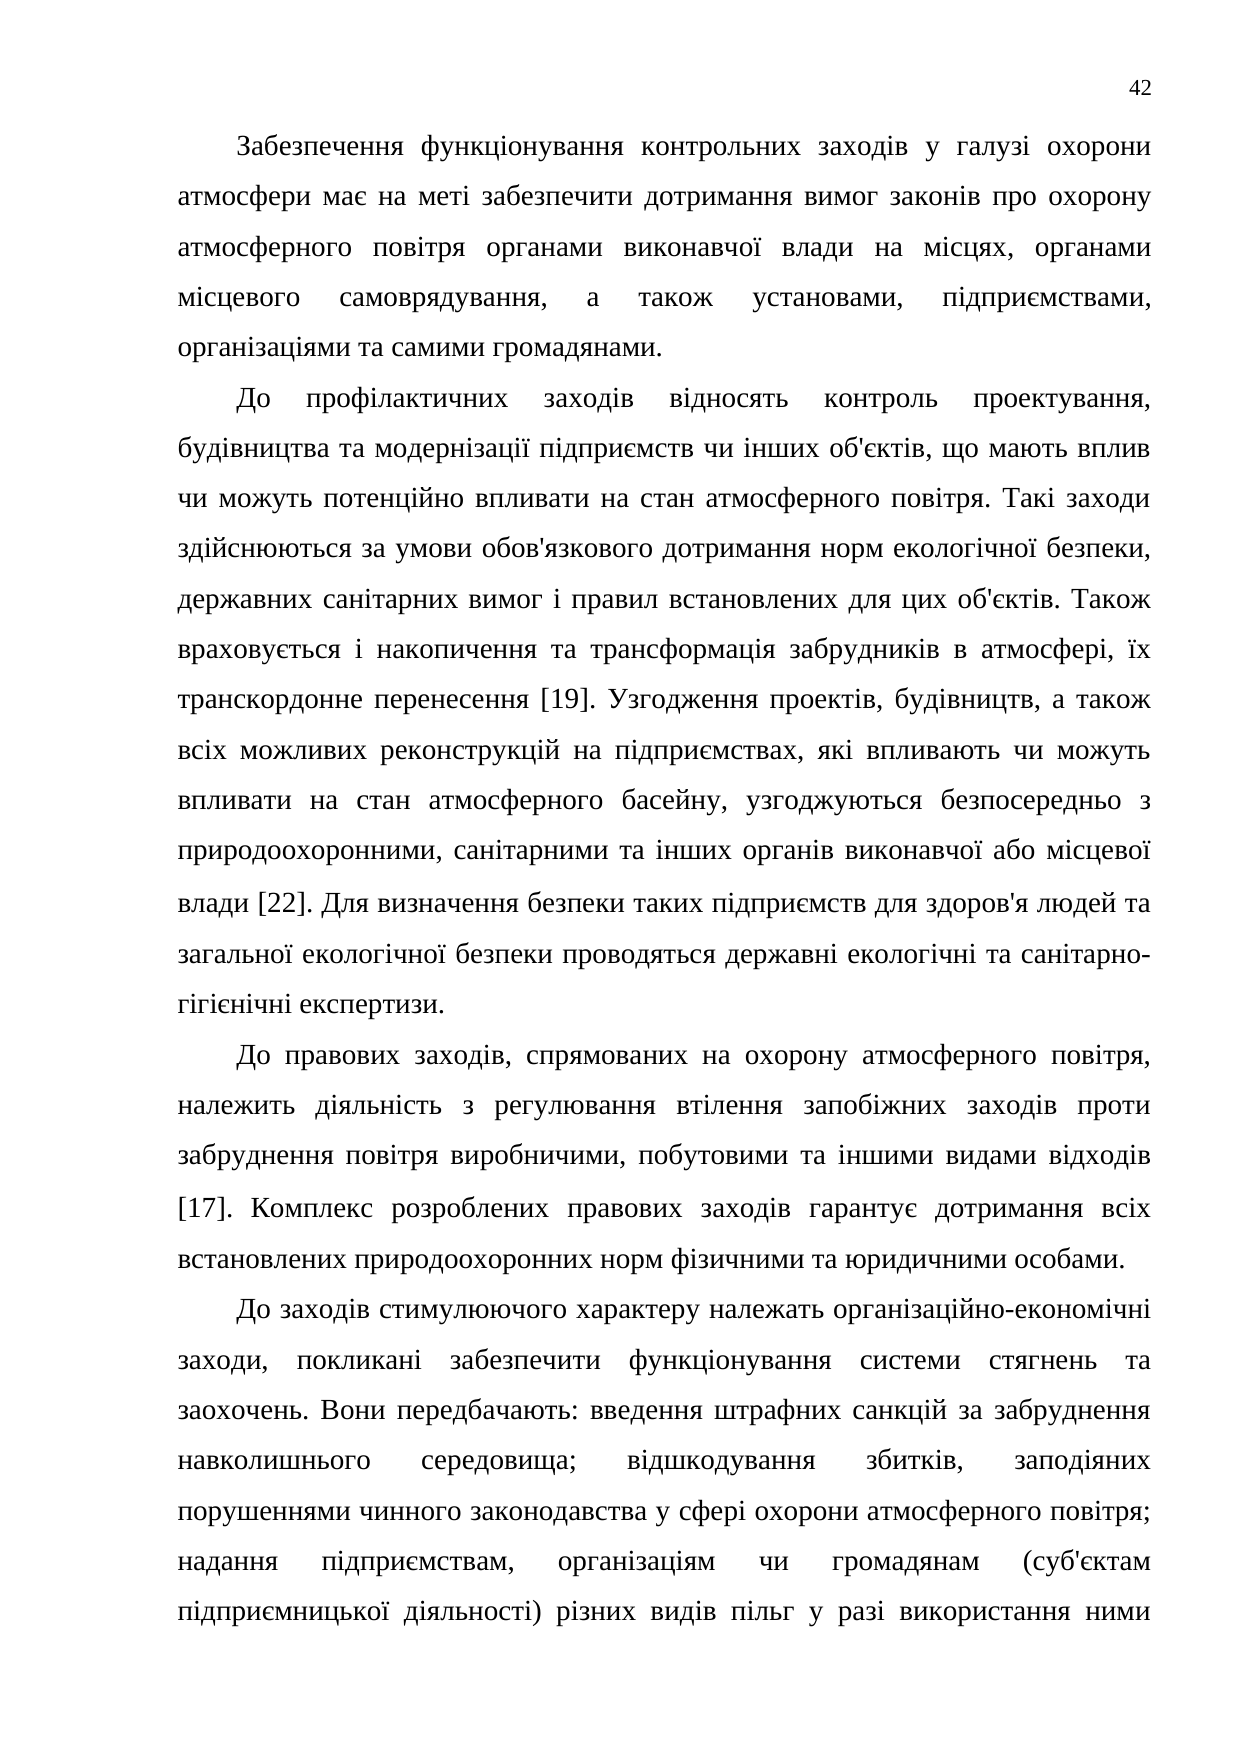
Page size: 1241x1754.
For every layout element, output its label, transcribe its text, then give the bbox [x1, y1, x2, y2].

text До профілактичних заходів відносять контроль проектування, будівництва та модернізації підприємств чи інших об'єктів, що мають вплив чи можуть потенційно впливати на стан атмосферного повітря. Такі заходи здійснюються за умови обов'язкового дотримання норм екологічної безпеки, державних санітарних вимог і правил встановлених для цих об'єктів. Також враховується і накопичення та трансформація забрудників в атмосфері, їх транскордонне перенесення [19]. Узгодження проектів, будівництв, а також всіх можливих реконструкцій на підприємствах, які впливають чи можуть впливати на стан атмосферного басейну, узгоджуються безпосередньо з природоохоронними, санітарними та інших органів виконавчої або місцевої влади [22]. Для визначення безпеки таких підприємств для здоров'я людей та загальної екологічної безпеки проводяться державні екологічні та санітарно-гігієнічні експертизи. [177, 380, 1152, 1020]
text Забезпечення функціонування контрольних заходів у галузі охорони атмосфери має на меті забезпечити дотримання вимог законів про охорону атмосферного повітря органами виконавчої влади на місцях, органами місцевого самоврядування, а також установами, підприємствами, організаціями та самими громадянами. [177, 128, 1152, 363]
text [177, 1292, 1152, 1627]
text До правових заходів, спрямованих на охорону атмосферного повітря, належить діяльність з регулювання втілення запобіжних заходів проти забруднення повітря виробничими, побутовими та іншими видами відходів [17]. Комплекс розроблених правових заходів гарантує дотримання всіх встановлених природоохоронних норм фізичними та юридичними особами. [177, 1037, 1152, 1275]
